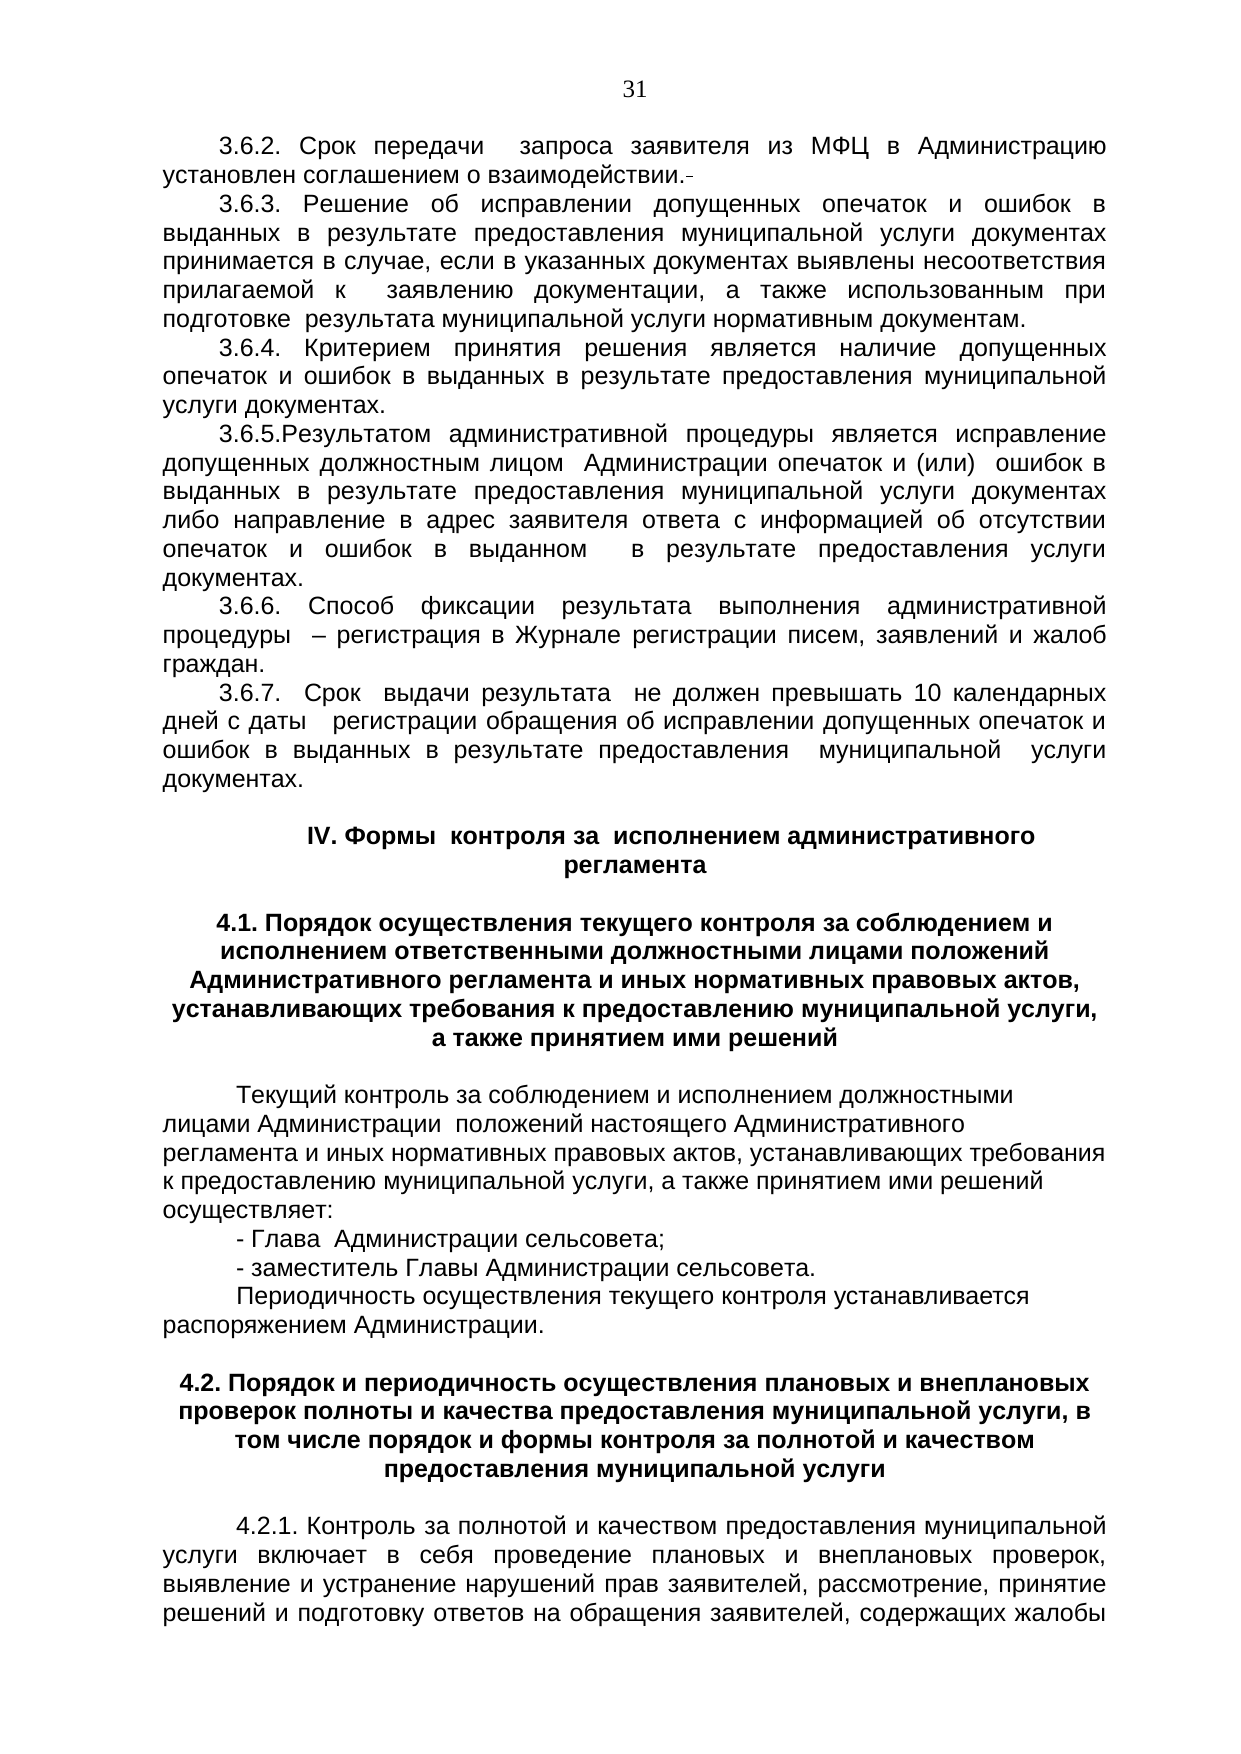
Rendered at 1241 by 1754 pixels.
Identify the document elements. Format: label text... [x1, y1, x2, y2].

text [162, 1511, 1107, 1626]
text 3.6.2. Срок передачи запроса заявителя из МФЦ в Администрацию установлен соглашением о взаимодействии. [162, 131, 1107, 189]
text 3.6.5.Результатом административной процедуры является исправление допущенных должностным лицом Администрации опечаток и (или) ошибок в выданных в результате предоставления муниципальной услуги документах либо направление в адрес заявителя ответа с информацией об отсутствии опечаток и ошибок в выданном в результате предоставления услуги документах. [162, 419, 1107, 591]
text - Глава Администрации сельсовета; [162, 1224, 1107, 1253]
text 3.6.4. Критерием принятия решения является наличие допущенных опечаток и ошибок в выданных в результате предоставления муниципальной услуги документах. [162, 333, 1107, 419]
text 3.6.7. Срок выдачи результата не должен превышать 10 календарных дней с даты регистрации обращения об исправлении допущенных опечаток и ошибок в выданных в результате предоставления муниципальной услуги документах. [162, 678, 1107, 793]
text 4.1. Порядок осуществления текущего контроля за соблюдением и исполнением ответственными должностными лицами положений Административного регламента и иных нормативных правовых актов, устанавливающих требования к предоставлению муниципальной услуги, а также принятием ими решений [162, 908, 1107, 1051]
text 4.2. Порядок и периодичность осуществления плановых и внеплановых проверок полноты и качества предоставления муниципальной услуги, в том числе порядок и формы контроля за полнотой и качеством предоставления муниципальной услуги [162, 1368, 1107, 1483]
text IV. Формы контроля за исполнением административного регламента [162, 821, 1107, 879]
text Текущий контроль за соблюдением и исполнением должностными лицами Администрации положений настоящего Административного регламента и иных нормативных правовых актов, устанавливающих требования к предоставлению муниципальной услуги, а также принятием ими решений осуществляет: [162, 1080, 1107, 1224]
text - заместитель Главы Администрации сельсовета. [162, 1253, 1107, 1281]
text 3.6.3. Решение об исправлении допущенных опечаток и ошибок в выданных в результате предоставления муниципальной услуги документах принимается в случае, если в указанных документах выявлены несоответствия прилагаемой к заявлению документации, а также использованным при подготовке результата муниципальной услуги нормативным документам. [162, 189, 1107, 333]
text 3.6.6. Способ фиксации результата выполнения административной процедуры – регистрация в Журнале регистрации писем, заявлений и жалоб граждан. [162, 591, 1107, 678]
text Периодичность осуществления текущего контроля устанавливается распоряжением Администрации. [162, 1281, 1107, 1339]
